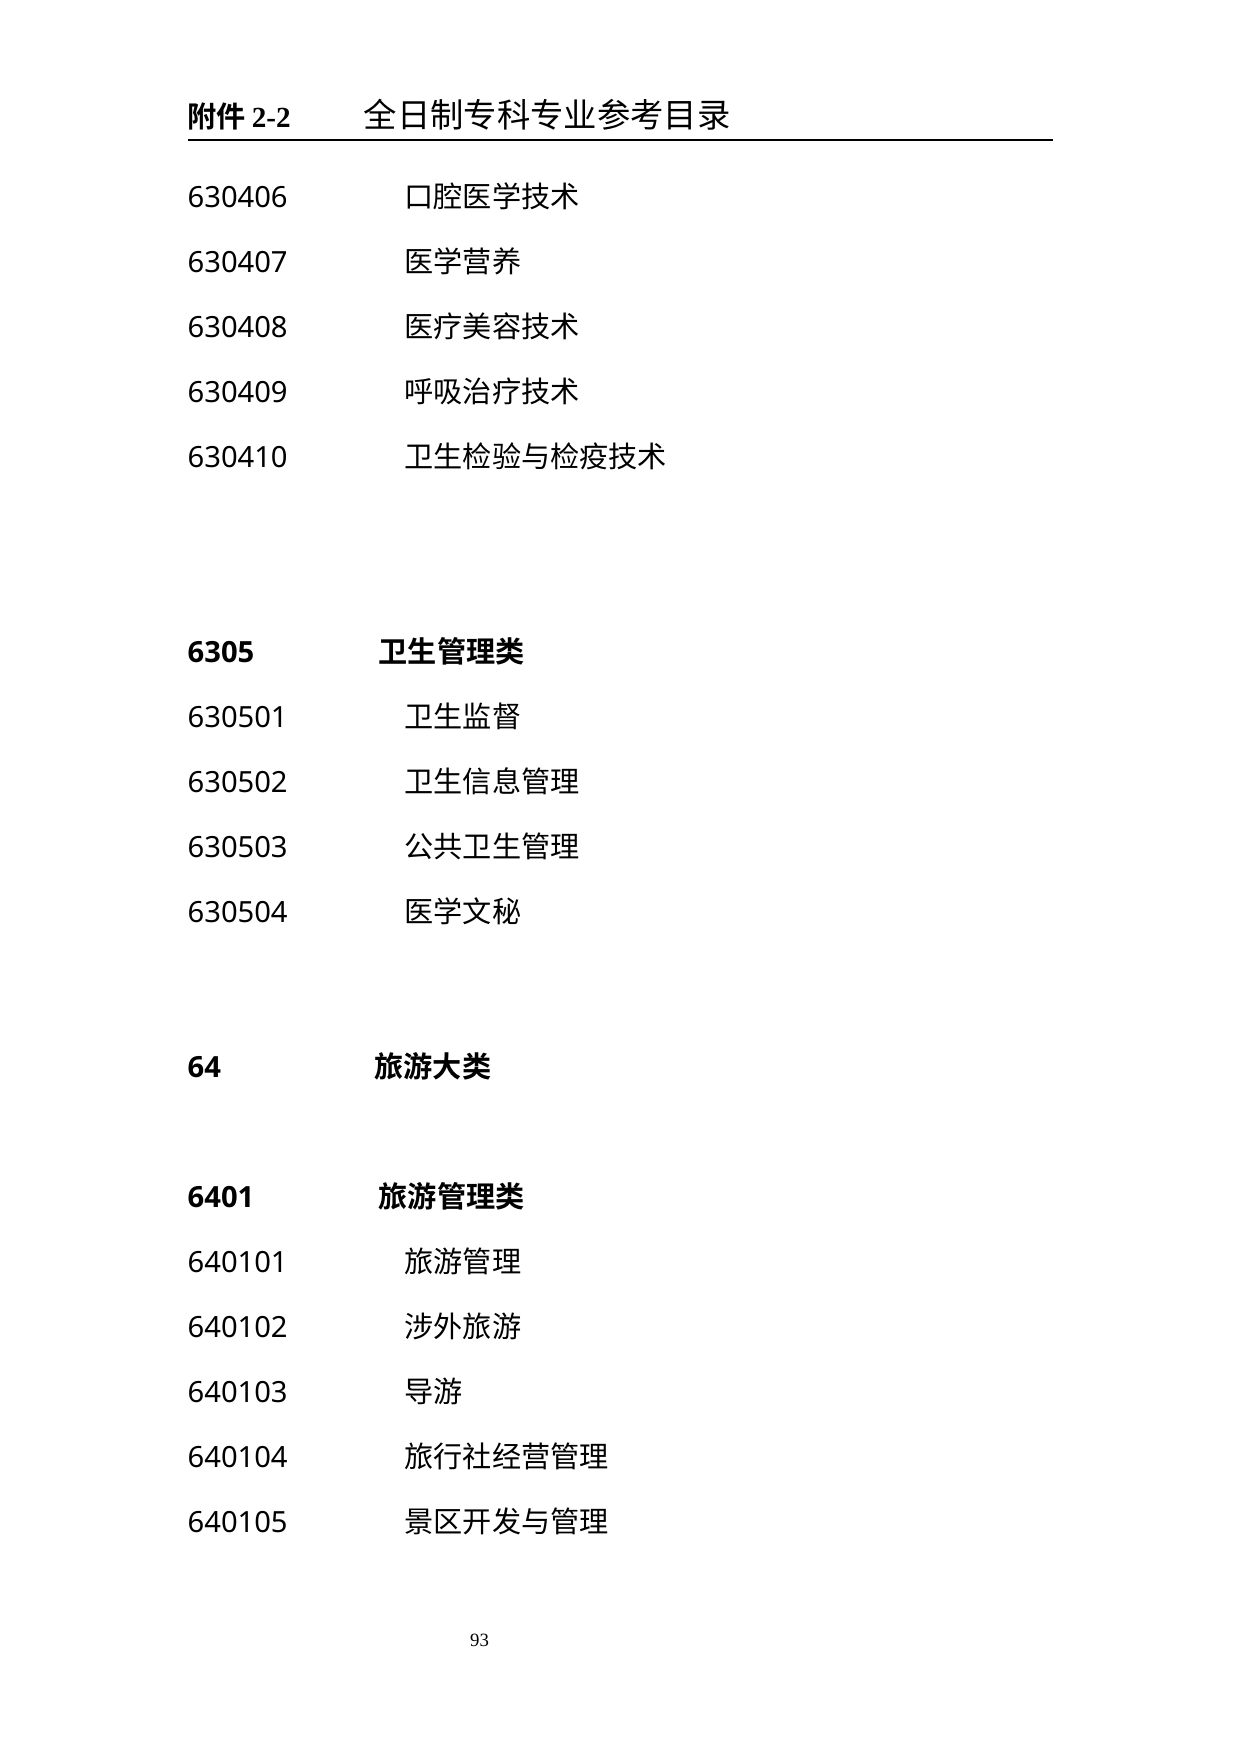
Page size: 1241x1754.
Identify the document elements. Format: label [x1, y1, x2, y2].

text [187, 967, 1053, 1552]
text [187, 162, 1053, 942]
